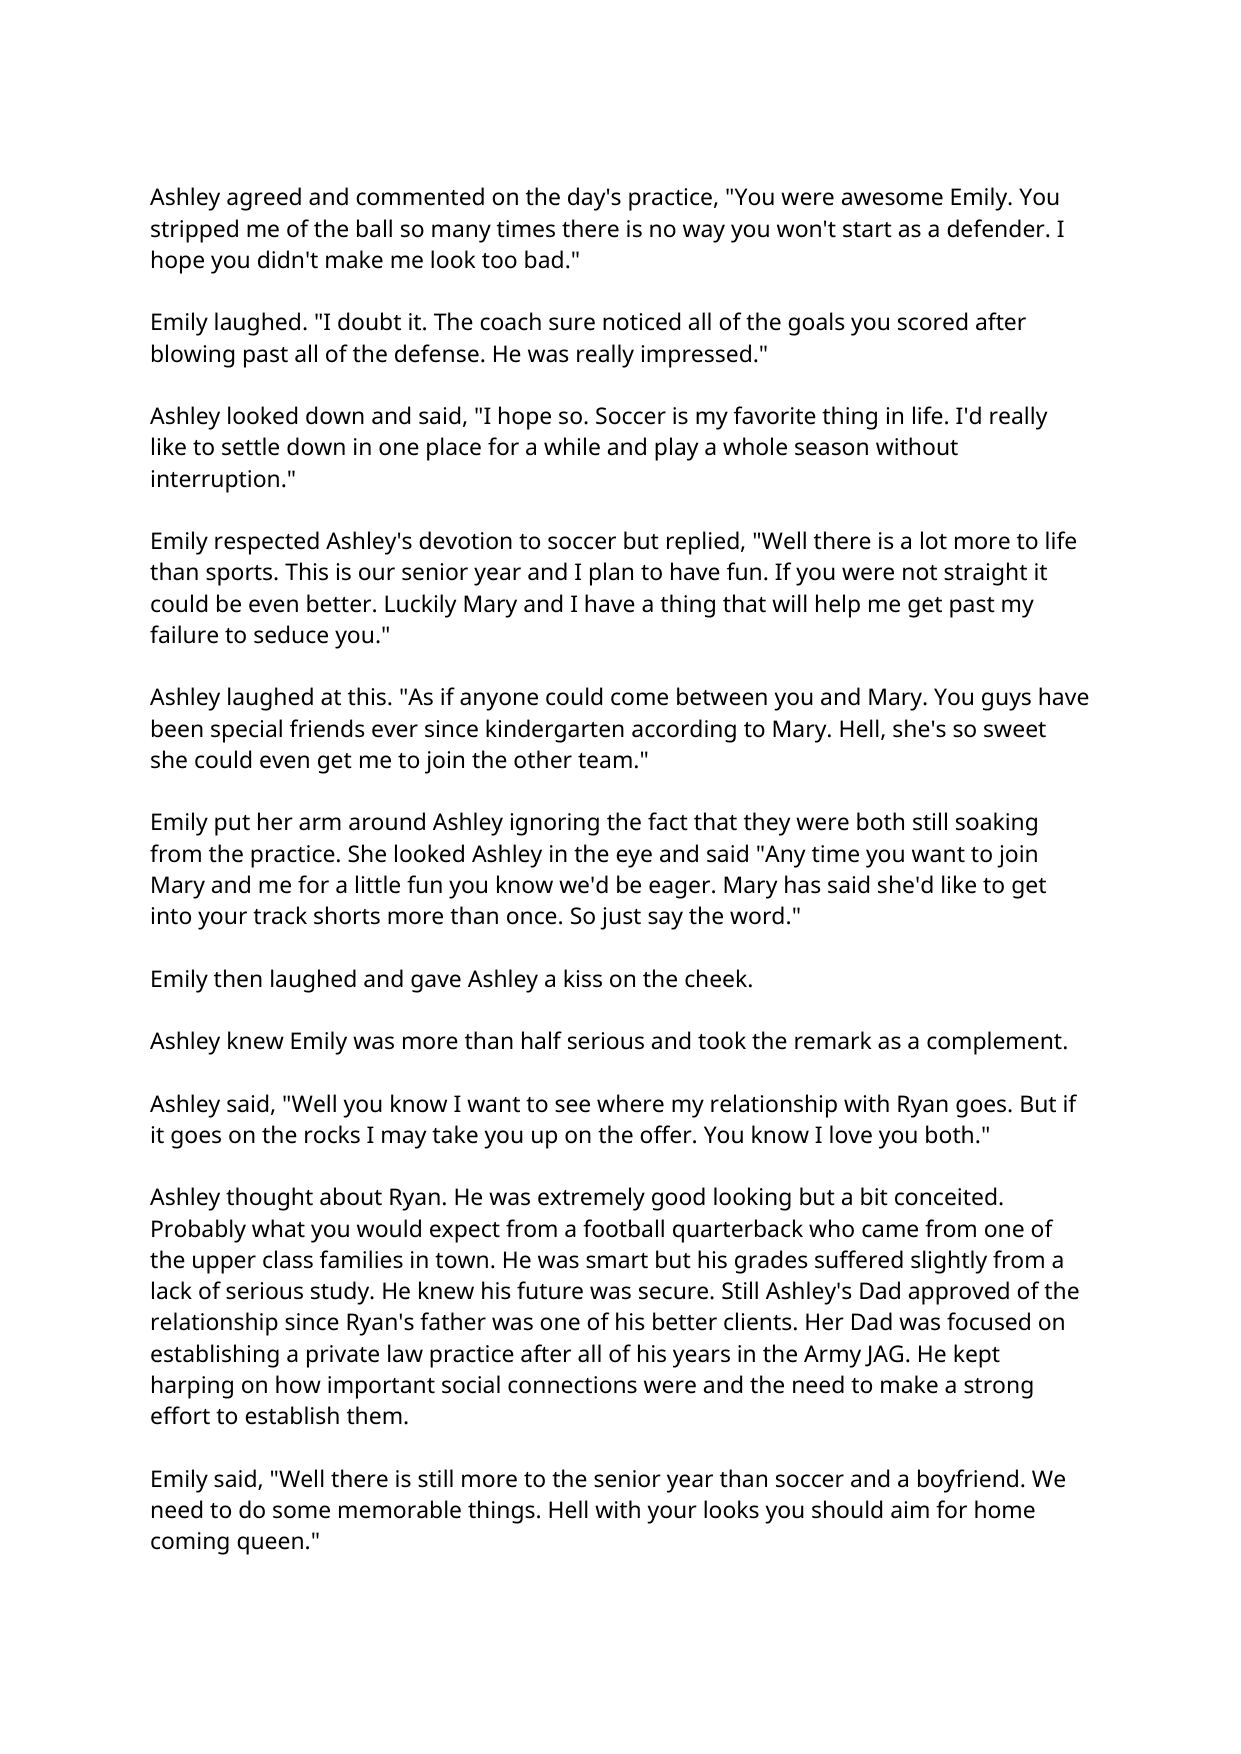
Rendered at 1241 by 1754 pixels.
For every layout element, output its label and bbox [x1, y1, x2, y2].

text [150, 150, 1090, 1587]
